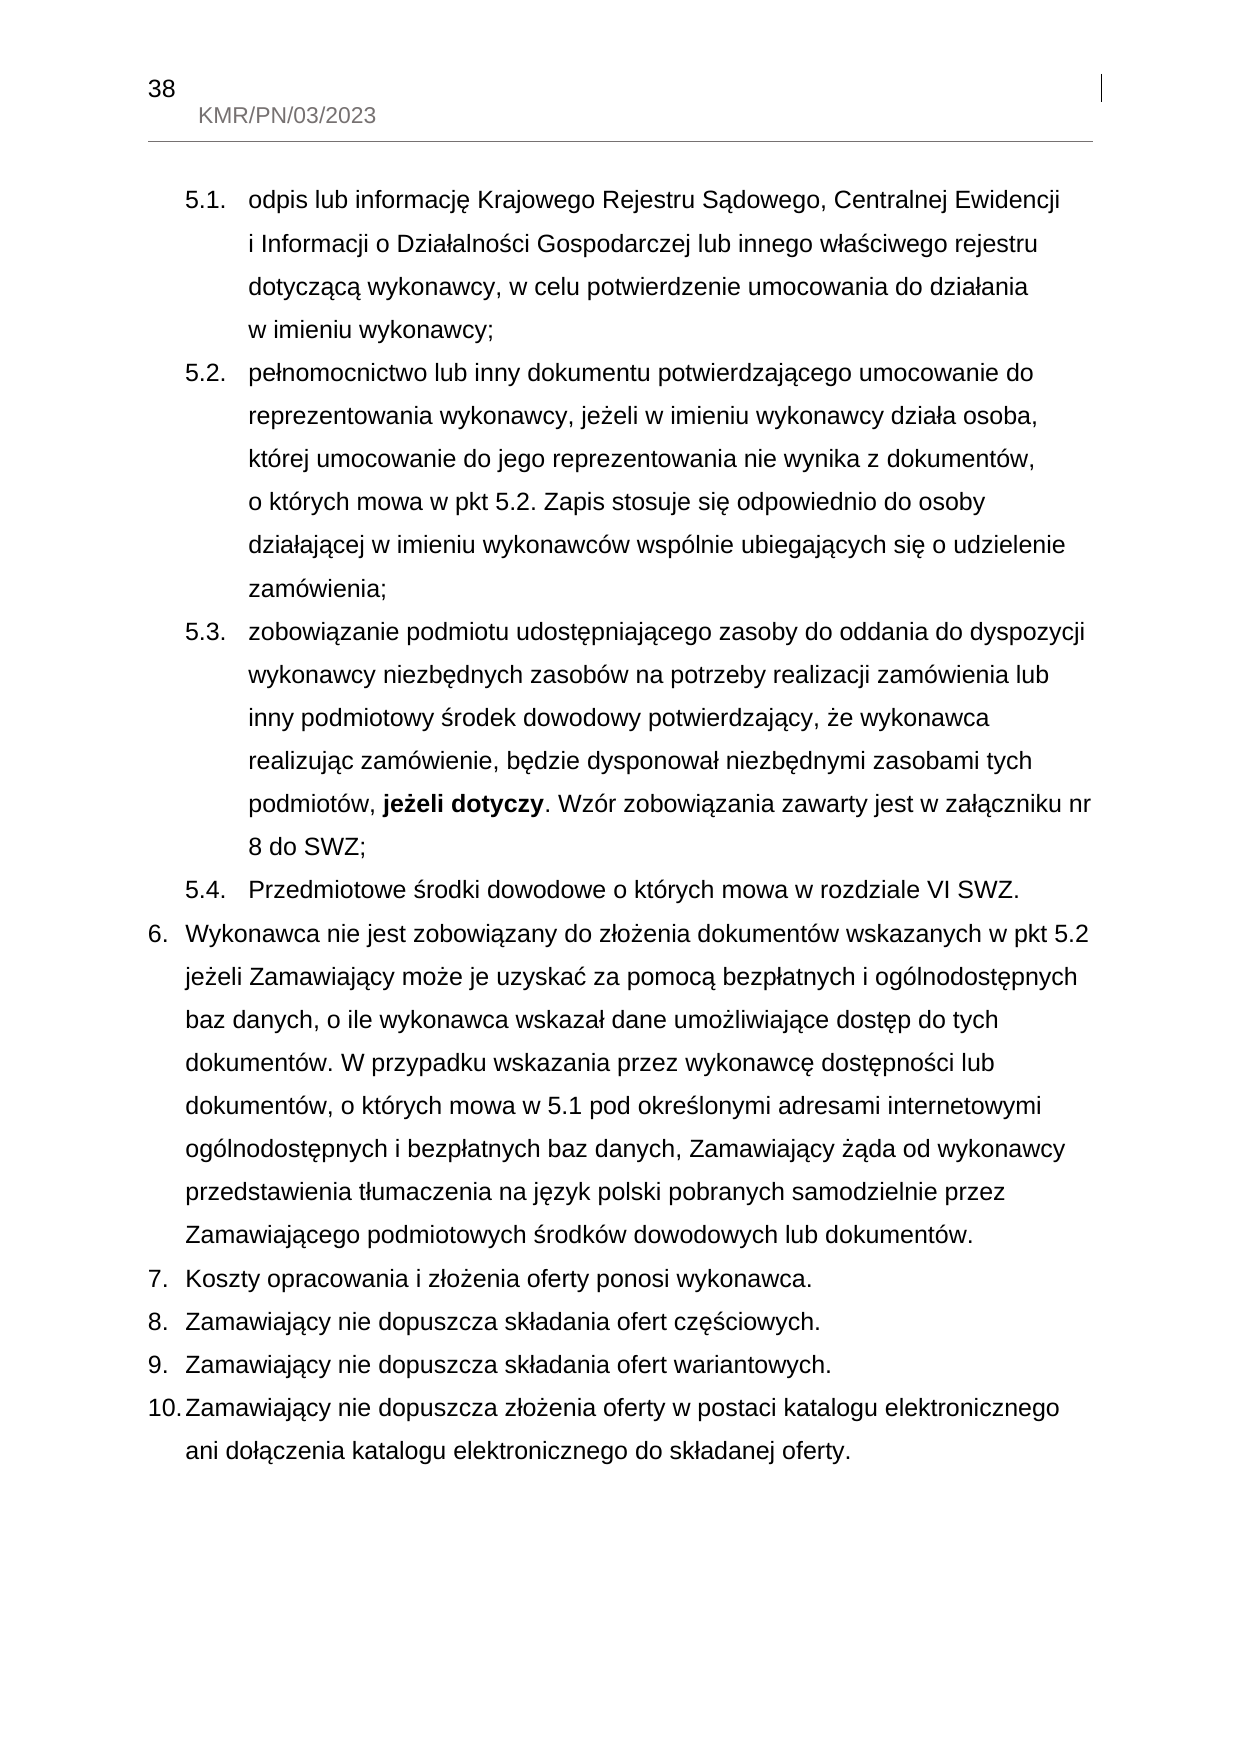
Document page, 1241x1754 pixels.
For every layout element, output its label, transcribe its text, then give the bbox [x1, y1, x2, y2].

list Koszty opracowania i złożenia oferty ponosi wykonawca. [148, 1263, 1093, 1292]
list Zamawiający nie dopuszcza składania ofert częściowych. [148, 1307, 1093, 1335]
list Zamawiający nie dopuszcza złożenia oferty w postaci katalogu elektronicznego ani dołączenia katalogu elektronicznego do składanej oferty. [148, 1393, 1093, 1465]
list zobowiązanie podmiotu udostępniającego zasoby do oddania do dyspozycji wykonawcy niezbędnych zasobów na potrzeby realizacji zamówienia lub inny podmiotowy środek dowodowy potwierdzający, że wykonawca realizując zamówienie, będzie dysponował niezbędnymi zasobami tych podmiotów, jeżeli dotyczy. Wzór zobowiązania zawarty jest w załączniku nr 8 do SWZ; [185, 617, 1093, 861]
list pełnomocnictwo lub inny dokumentu potwierdzającego umocowanie do reprezentowania wykonawcy, jeżeli w imieniu wykonawcy działa osoba, której umocowanie do jego reprezentowania nie wynika z dokumentów, o których mowa w pkt 5.2. Zapis stosuje się odpowiednio do osoby działającej w imieniu wykonawców wspólnie ubiegających się o udzielenie zamówienia; [185, 358, 1093, 602]
list Zamawiający nie dopuszcza składania ofert wariantowych. [148, 1350, 1093, 1378]
list Przedmiotowe środki dowodowe o których mowa w rozdziale VI SWZ. [185, 875, 1093, 904]
list odpis lub informację Krajowego Rejestru Sądowego, Centralnej Ewidencji i Informacji o Działalności Gospodarczej lub innego właściwego rejestru dotyczącą wykonawcy, w celu potwierdzenie umocowania do działania w imieniu wykonawcy; [185, 185, 1093, 343]
list Wykonawca nie jest zobowiązany do złożenia dokumentów wskazanych w pkt 5.2 jeżeli Zamawiający może je uzyskać za pomocą bezpłatnych i ogólnodostępnych baz danych, o ile wykonawca wskazał dane umożliwiające dostęp do tych dokumentów. W przypadku wskazania przez wykonawcę dostępności lub dokumentów, o których mowa w 5.1 pod określonymi adresami internetowymi ogólnodostępnych i bezpłatnych baz danych, Zamawiający żąda od wykonawcy przedstawienia tłumaczenia na język polski pobranych samodzielnie przez Zamawiającego podmiotowych środków dowodowych lub dokumentów. [148, 918, 1093, 1249]
